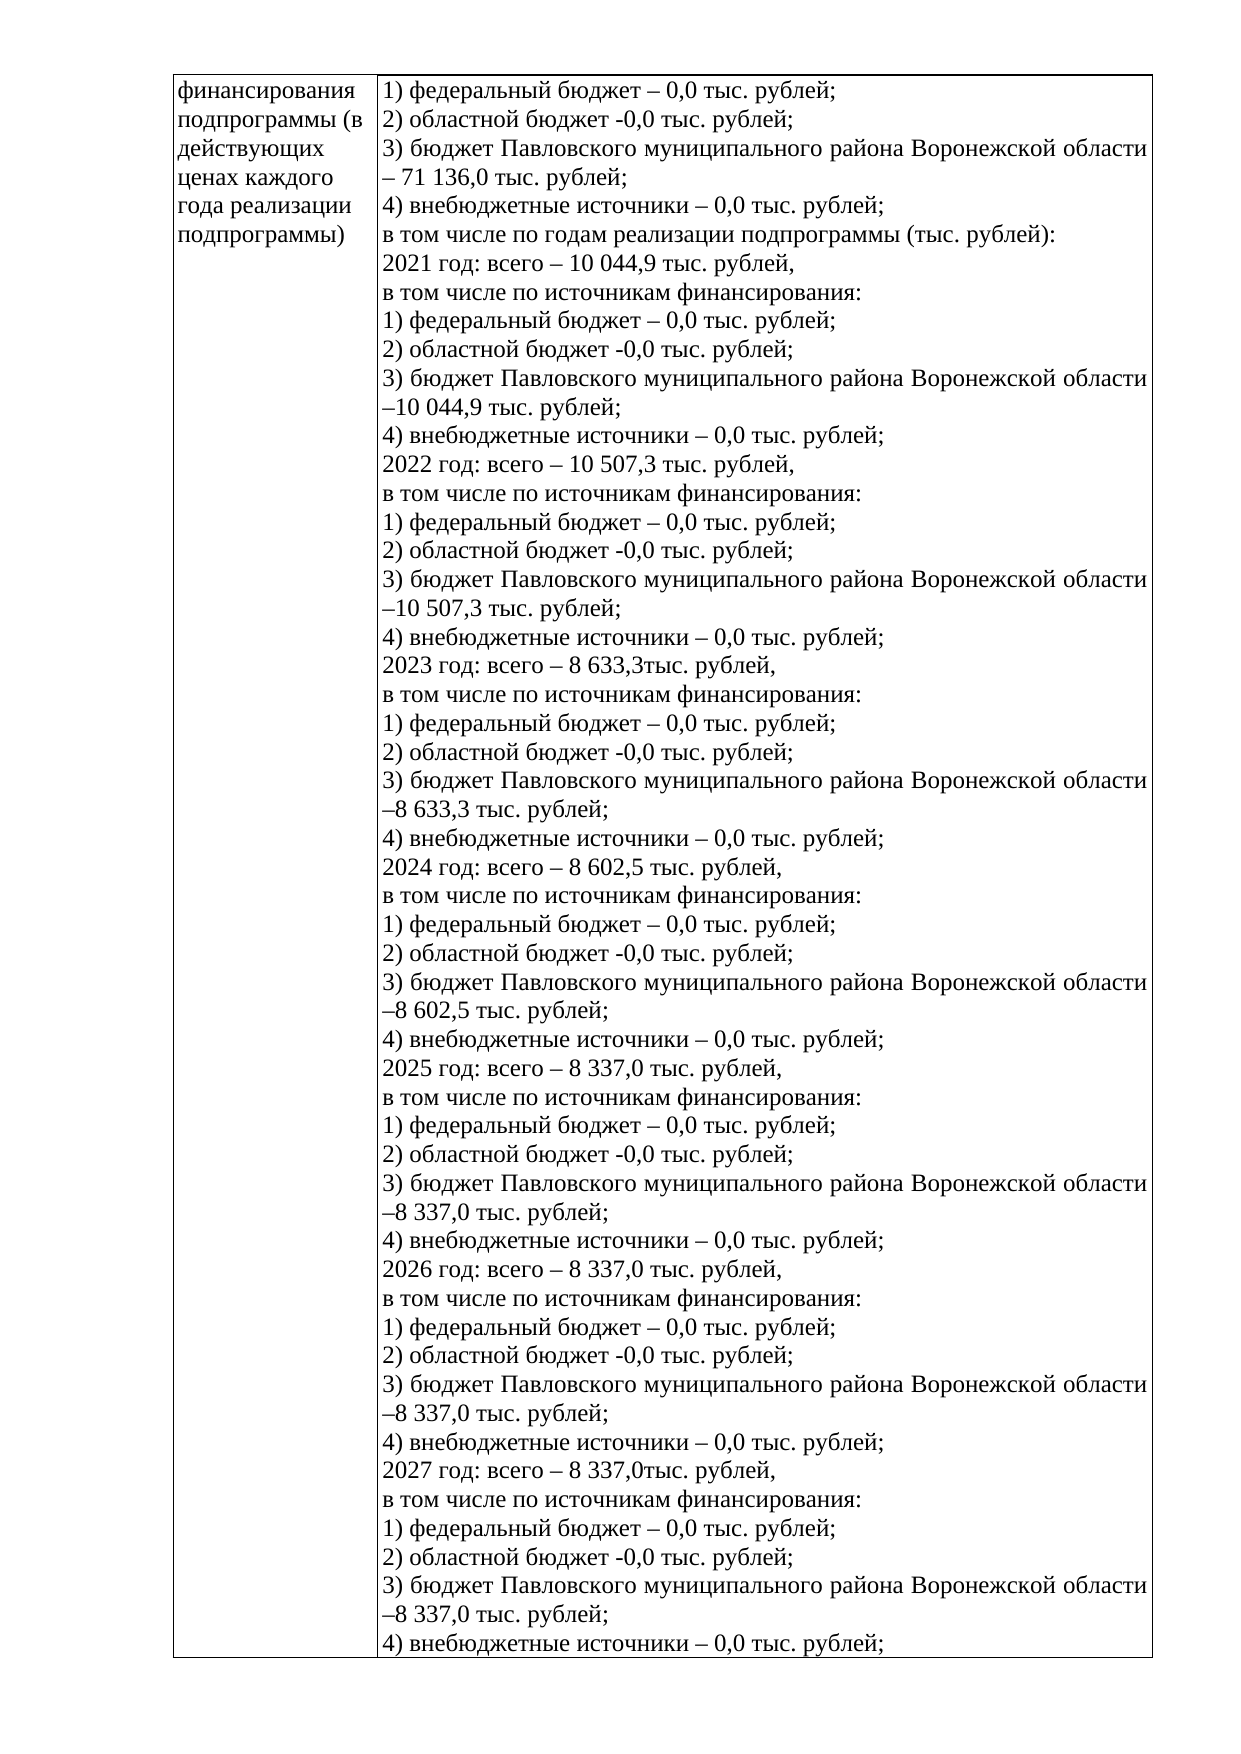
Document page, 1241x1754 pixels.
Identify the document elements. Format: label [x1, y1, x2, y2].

table_header [378, 76, 1152, 1657]
table_header [174, 75, 377, 1657]
